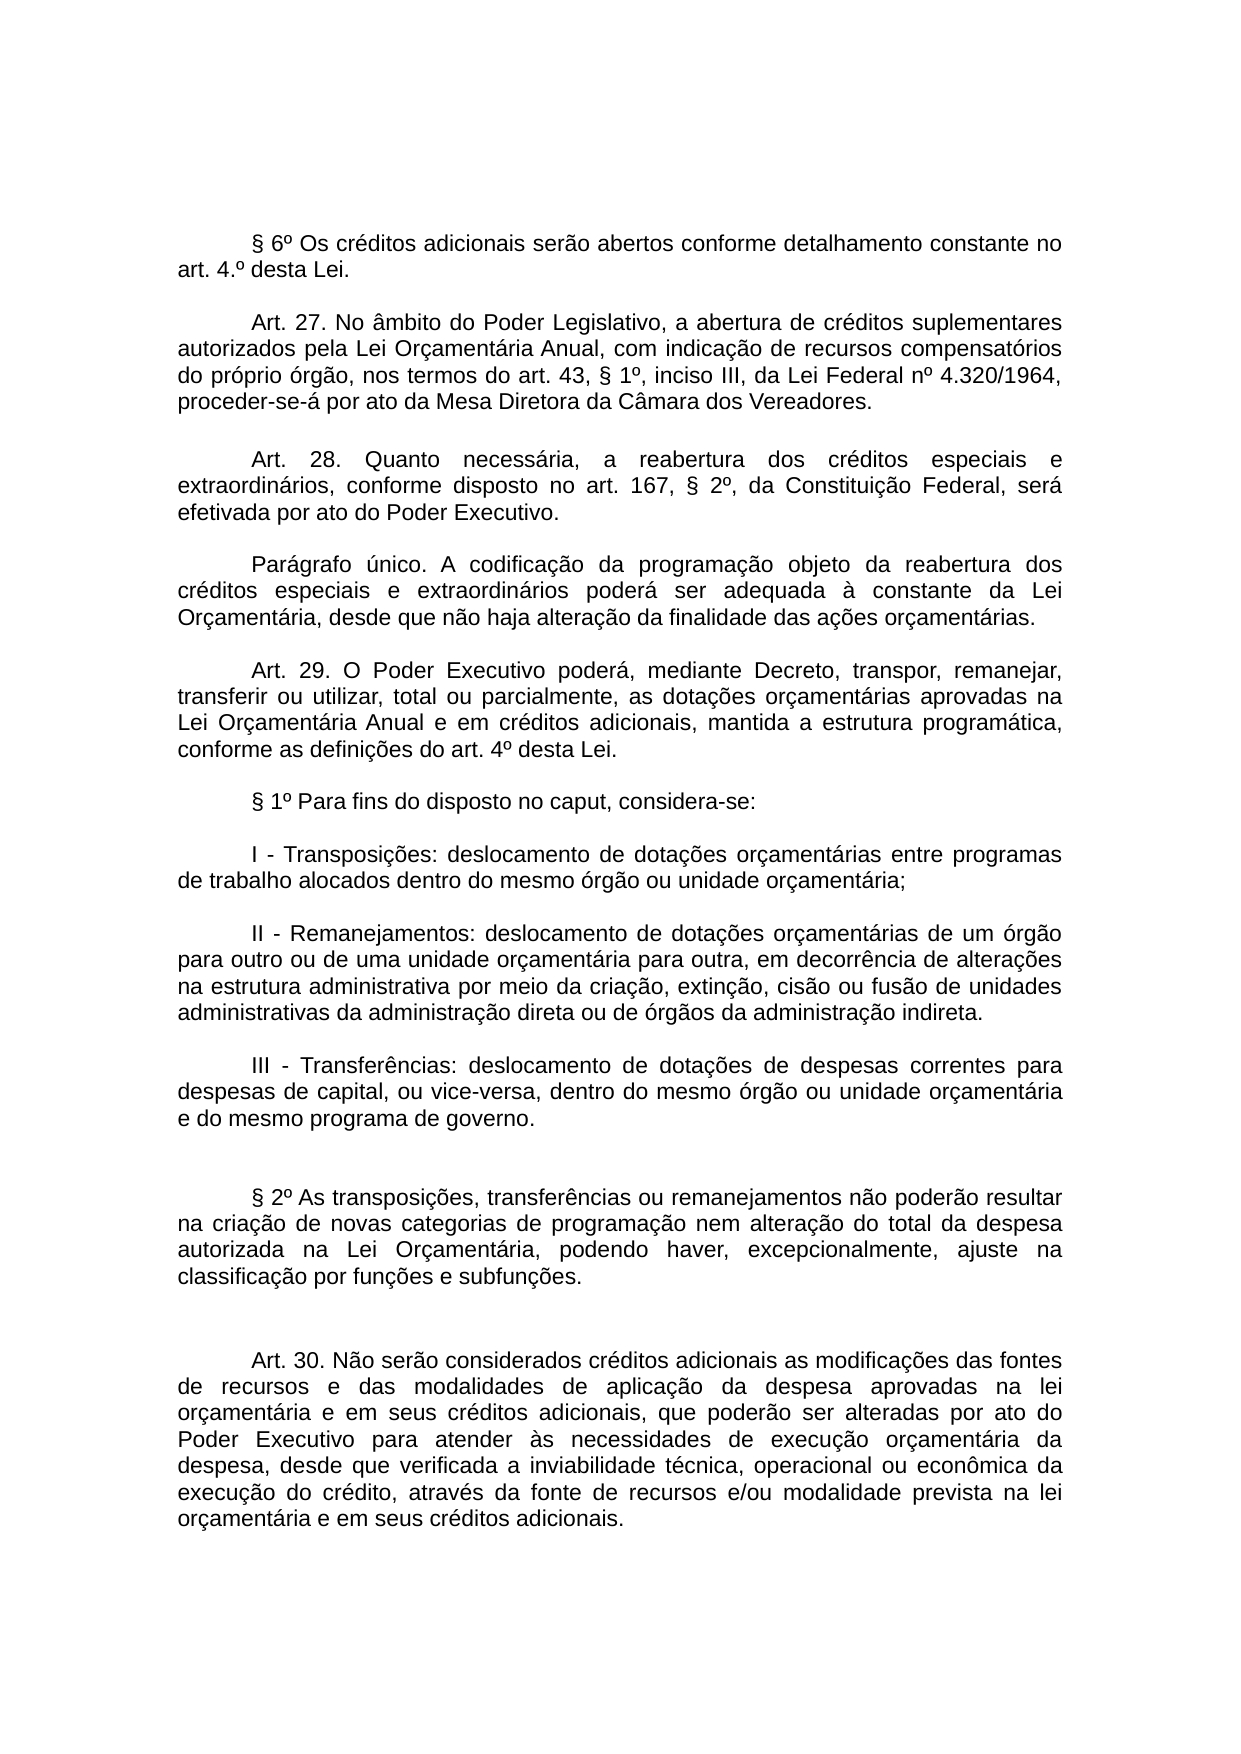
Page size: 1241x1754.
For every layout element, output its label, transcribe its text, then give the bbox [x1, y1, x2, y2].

text § 2º As transposições, transferências ou remanejamentos não poderão resultar na criação de novas categorias de programação nem alteração do total da despesa autorizada na Lei Orçamentária, podendo haver, excepcionalmente, ajuste na classificação por funções e subfunções. [177, 1184, 1063, 1289]
text Art. 30. Não serão considerados créditos adicionais as modificações das fontes de recursos e das modalidades de aplicação da despesa aprovadas na lei orçamentária e em seus créditos adicionais, que poderão ser alteradas por ato do Poder Executivo para atender às necessidades de execução orçamentária da despesa, desde que verificada a inviabilidade técnica, operacional ou econômica da execução do crédito, através da fonte de recursos e/ou modalidade prevista na lei orçamentária e em seus créditos adicionais. [177, 1347, 1063, 1531]
text Parágrafo único. A codificação da programação objeto da reabertura dos créditos especiais e extraordinários poderá ser adequada à constante da Lei Orçamentária, desde que não haja alteração da finalidade das ações orçamentárias. [177, 551, 1063, 630]
text § 1º Para fins do disposto no caput, considera-se: [177, 788, 1063, 815]
text II - Remanejamentos: deslocamento de dotações orçamentárias de um órgão para outro ou de uma unidade orçamentária para outra, em decorrência de alterações na estrutura administrativa por meio da criação, extinção, cisão ou fusão de unidades administrativas da administração direta ou de órgãos da administração indireta. [177, 920, 1063, 1026]
text Art. 27. No âmbito do Poder Legislativo, a abertura de créditos suplementares autorizados pela Lei Orçamentária Anual, com indicação de recursos compensatórios do próprio órgão, nos termos do art. 43, § 1º, inciso III, da Lei Federal nº 4.320/1964, proceder-se-á por ato da Mesa Diretora da Câmara dos Vereadores. [177, 309, 1063, 414]
text I - Transposições: deslocamento de dotações orçamentárias entre programas de trabalho alocados dentro do mesmo órgão ou unidade orçamentária; [177, 841, 1063, 894]
text § 6º Os créditos adicionais serão abertos conforme detalhamento constante no art. 4.º desta Lei. [177, 230, 1063, 283]
text Art. 29. O Poder Executivo poderá, mediante Decreto, transpor, remanejar, transferir ou utilizar, total ou parcialmente, as dotações orçamentárias aprovadas na Lei Orçamentária Anual e em créditos adicionais, mantida a estrutura programática, conforme as definições do art. 4º desta Lei. [177, 657, 1063, 762]
text III - Transferências: deslocamento de dotações de despesas correntes para despesas de capital, ou vice-versa, dentro do mesmo órgão ou unidade orçamentária e do mesmo programa de governo. [177, 1052, 1063, 1131]
text Art. 28. Quanto necessária, a reabertura dos créditos especiais e extraordinários, conforme disposto no art. 167, § 2º, da Constituição Federal, será efetivada por ato do Poder Executivo. [177, 446, 1063, 525]
